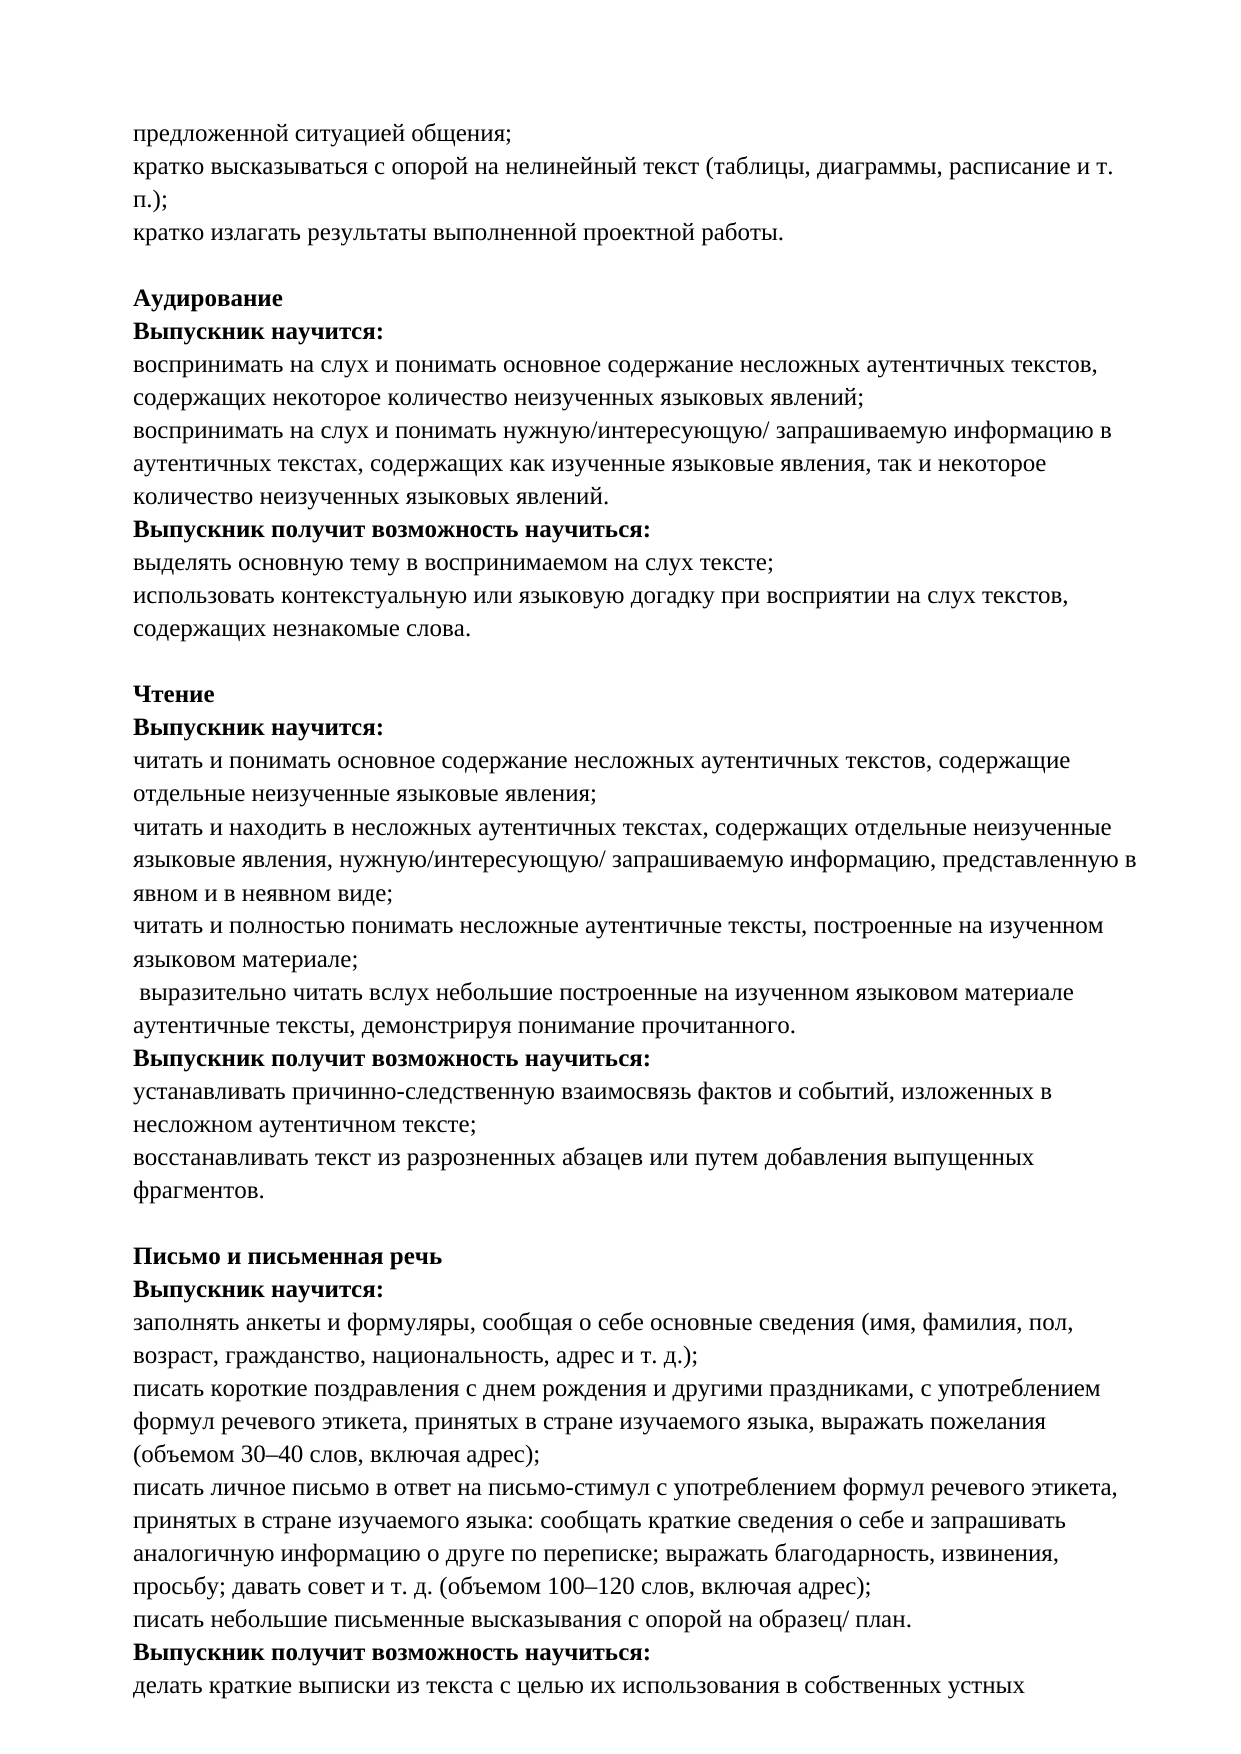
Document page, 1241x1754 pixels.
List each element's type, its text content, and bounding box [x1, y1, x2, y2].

text читать и находить в несложных аутентичных текстах, содержащих отдельные неизученные языковые явления, нужную/интересующую/ запрашиваемую информацию, представленную в явном и в неявном виде; [133, 812, 1152, 906]
text кратко излагать результаты выполненной проектной работы. [133, 217, 1152, 246]
text писать личное письмо в ответ на письмо-стимул с употреблением формул речевого этикета, принятых в стране изучаемого языка: сообщать краткие сведения о себе и запрашивать аналогичную информацию о друге по переписке; выражать благодарность, извинения, просьбу; давать совет и т. д. (объемом 100–120 слов, включая адрес); [133, 1472, 1152, 1600]
text кратко высказываться с опорой на нелинейный текст (таблицы, диаграммы, расписание и т. п.); [133, 151, 1152, 213]
text воспринимать на слух и понимать нужную/интересующую/ запрашиваемую информацию в аутентичных текстах, содержащих как изученные языковые явления, так и некоторое количество неизученных языковых явлений. [133, 415, 1152, 510]
text выделять основную тему в воспринимаемом на слух тексте; [133, 547, 1152, 576]
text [133, 1670, 1152, 1699]
text Выпускник получит возможность научиться: [133, 1043, 1152, 1071]
text писать небольшие письменные высказывания с опорой на образец/ план. [133, 1604, 1152, 1633]
text Выпускник научится: [133, 316, 1152, 345]
text Письмо и письменная речь [133, 1241, 1152, 1269]
text Выпускник получит возможность научиться: [133, 514, 1152, 543]
text Чтение [133, 679, 1152, 708]
text устанавливать причинно-следственную взаимосвязь фактов и событий, изложенных в несложном аутентичном тексте; [133, 1076, 1152, 1137]
text заполнять анкеты и формуляры, сообщая о себе основные сведения (имя, фамилия, пол, возраст, гражданство, национальность, адрес и т. д.); [133, 1307, 1152, 1369]
text Выпускник научится: [133, 1274, 1152, 1303]
text читать и полностью понимать несложные аутентичные тексты, построенные на изученном языковом материале; [133, 911, 1152, 972]
text восстанавливать текст из разрозненных абзацев или путем добавления выпущенных фрагментов. [133, 1142, 1152, 1203]
text использовать контекстуальную или языковую догадку при восприятии на слух текстов, содержащих незнакомые слова. [133, 580, 1152, 642]
text Выпускник научится: [133, 712, 1152, 741]
text Аудирование [133, 283, 1152, 312]
text читать и понимать основное содержание несложных аутентичных текстов, содержащие отдельные неизученные языковые явления; [133, 746, 1152, 807]
text писать короткие поздравления с днем рождения и другими праздниками, с употреблением формул речевого этикета, принятых в стране изучаемого языка, выражать пожелания (объемом 30–40 слов, включая адрес); [133, 1373, 1152, 1468]
text Выпускник получит возможность научиться: [133, 1637, 1152, 1666]
text выразительно читать вслух небольшие построенные на изученном языковом материале аутентичные тексты, демонстрируя понимание прочитанного. [133, 977, 1152, 1038]
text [133, 118, 1152, 147]
text воспринимать на слух и понимать основное содержание несложных аутентичных текстов, содержащих некоторое количество неизученных языковых явлений; [133, 349, 1152, 411]
